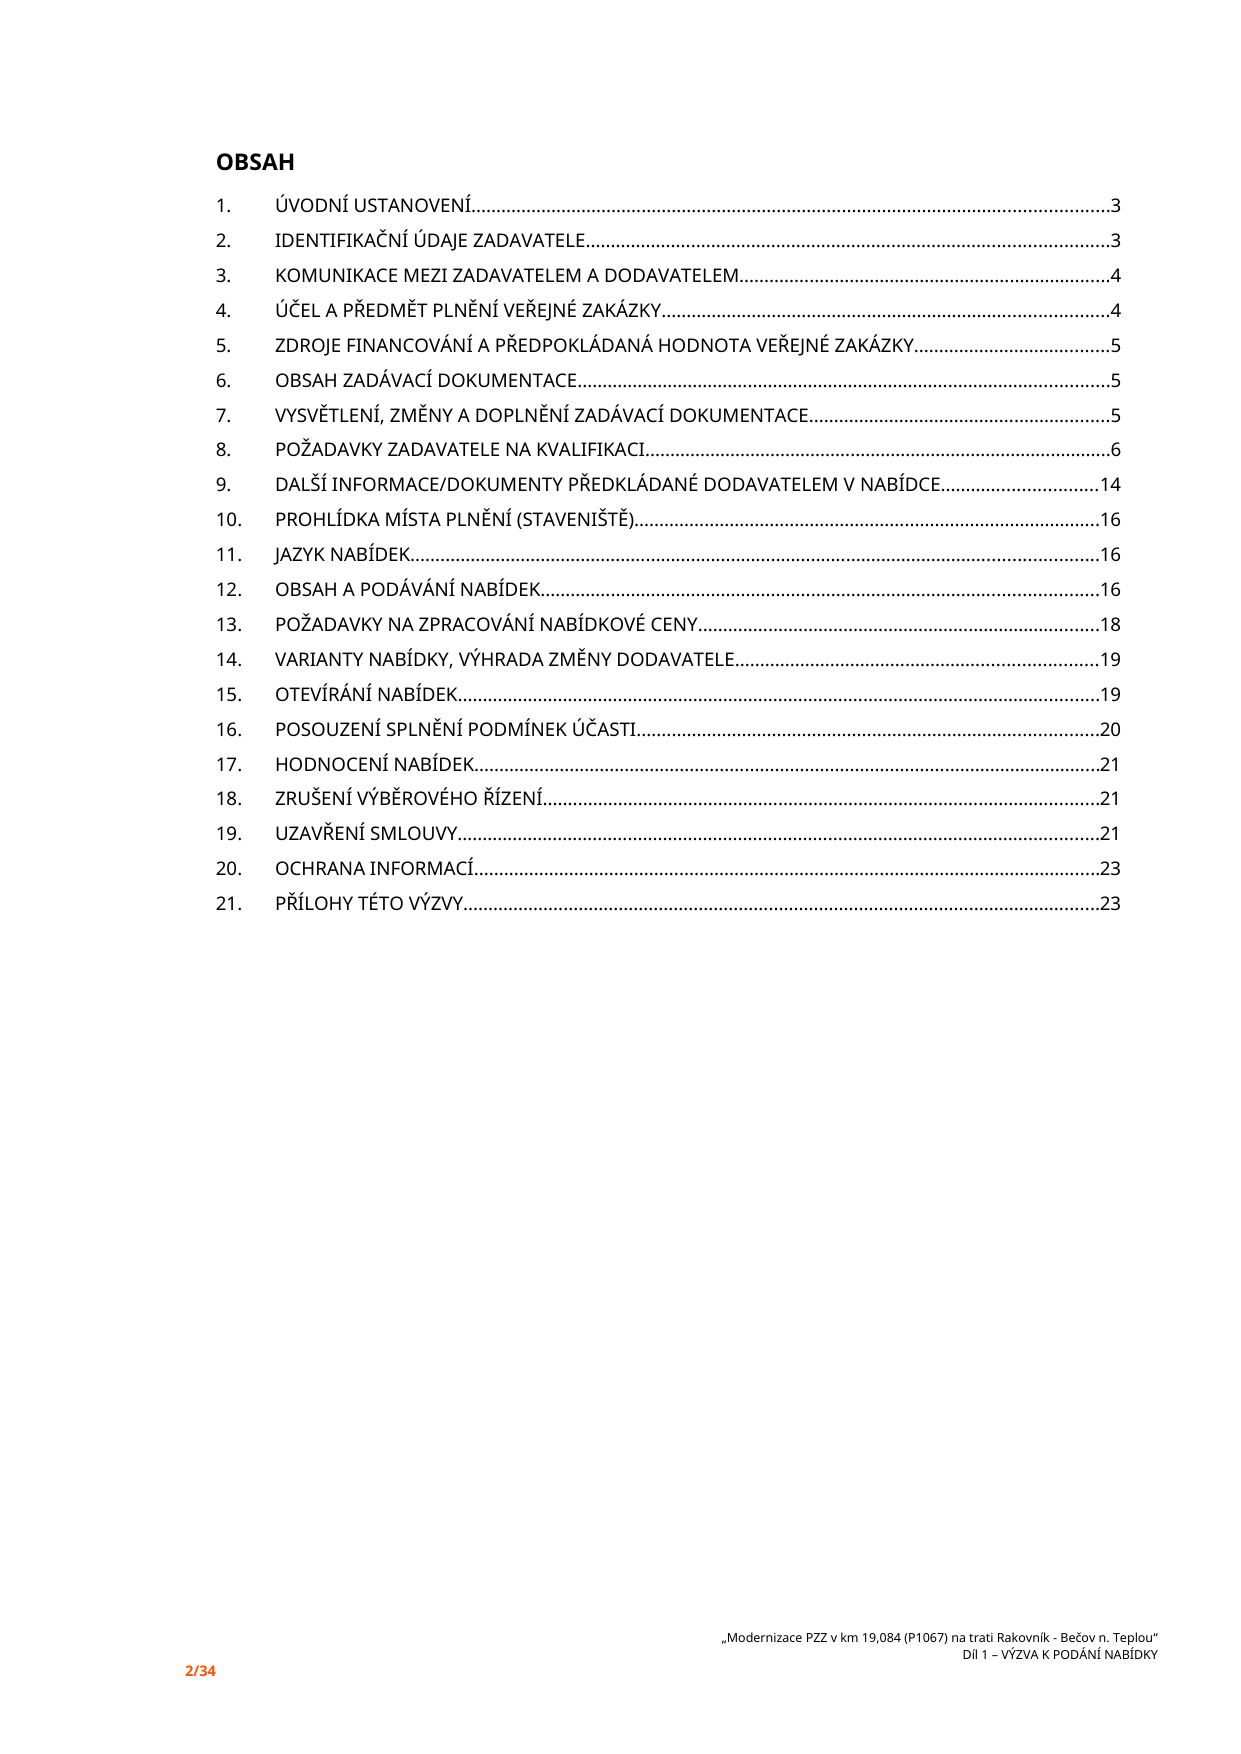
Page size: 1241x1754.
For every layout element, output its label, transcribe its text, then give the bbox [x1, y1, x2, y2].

text 19. UZAVŘENÍ SMLOUVY 21 [216, 821, 1122, 846]
text 7. VYSVĚTLENÍ, ZMĚNY A DOPLNĚNÍ ZADÁVACÍ DOKUMENTACE 5 [216, 402, 1122, 427]
text 21. PŘÍLOHY TÉTO VÝZVY 23 [216, 890, 1122, 916]
text 9. DALŠÍ INFORMACE/DOKUMENTY PŘEDKLÁDANÉ DODAVATELEM V NABÍDCE 14 [216, 472, 1122, 497]
text 4. ÚČEL A PŘEDMĚT PLNĚNÍ VEŘEJNÉ ZAKÁZKY 4 [216, 297, 1122, 323]
text 2. IDENTIFIKAČNÍ ÚDAJE ZADAVATELE 3 [216, 227, 1122, 253]
text 18. ZRUŠENÍ VÝBĚROVÉHO ŘÍZENÍ 21 [216, 786, 1122, 811]
text 14. VARIANTY NABÍDKY, VÝHRADA ZMĚNY DODAVATELE 19 [216, 646, 1122, 672]
text 11. JAZYK NABÍDEK 16 [216, 541, 1122, 567]
text 3. KOMUNIKACE MEZI ZADAVATELEM a DODAVATELEM 4 [216, 262, 1122, 288]
text 17. HODNOCENÍ NABÍDEK 21 [216, 751, 1122, 776]
text 8. POŽADAVKY ZADAVATELE NA KVALIFIKACI 6 [216, 437, 1122, 462]
text 5. ZDROJE FINANCOVÁNÍ A PŘEDPOKLÁDANÁ HODNOTA VEŘEJNÉ ZAKÁZKY 5 [216, 332, 1122, 358]
text Obsah [216, 146, 1122, 177]
text 16. POSOUZENÍ SPLNĚNÍ PODMÍNEK ÚČASTI 20 [216, 716, 1122, 741]
text 10. PROHLÍDKA MÍSTA PLNĚNÍ (STAVENIŠTĚ) 16 [216, 507, 1122, 532]
text 15. OTEVÍRÁNÍ NABÍDEK 19 [216, 681, 1122, 707]
text 1. ÚVODNÍ USTANOVENÍ 3 [216, 192, 1122, 218]
text 13. POŽADAVKY NA ZPRACOVÁNÍ NABÍDKOVÉ CENY 18 [216, 611, 1122, 637]
text 12. OBSAH A PODÁVÁNÍ NABÍDEK 16 [216, 576, 1122, 602]
text 6. OBSAH ZADÁVACÍ DOKUMENTACE 5 [216, 367, 1122, 392]
text 20. OCHRANA INFORMACÍ 23 [216, 856, 1122, 881]
